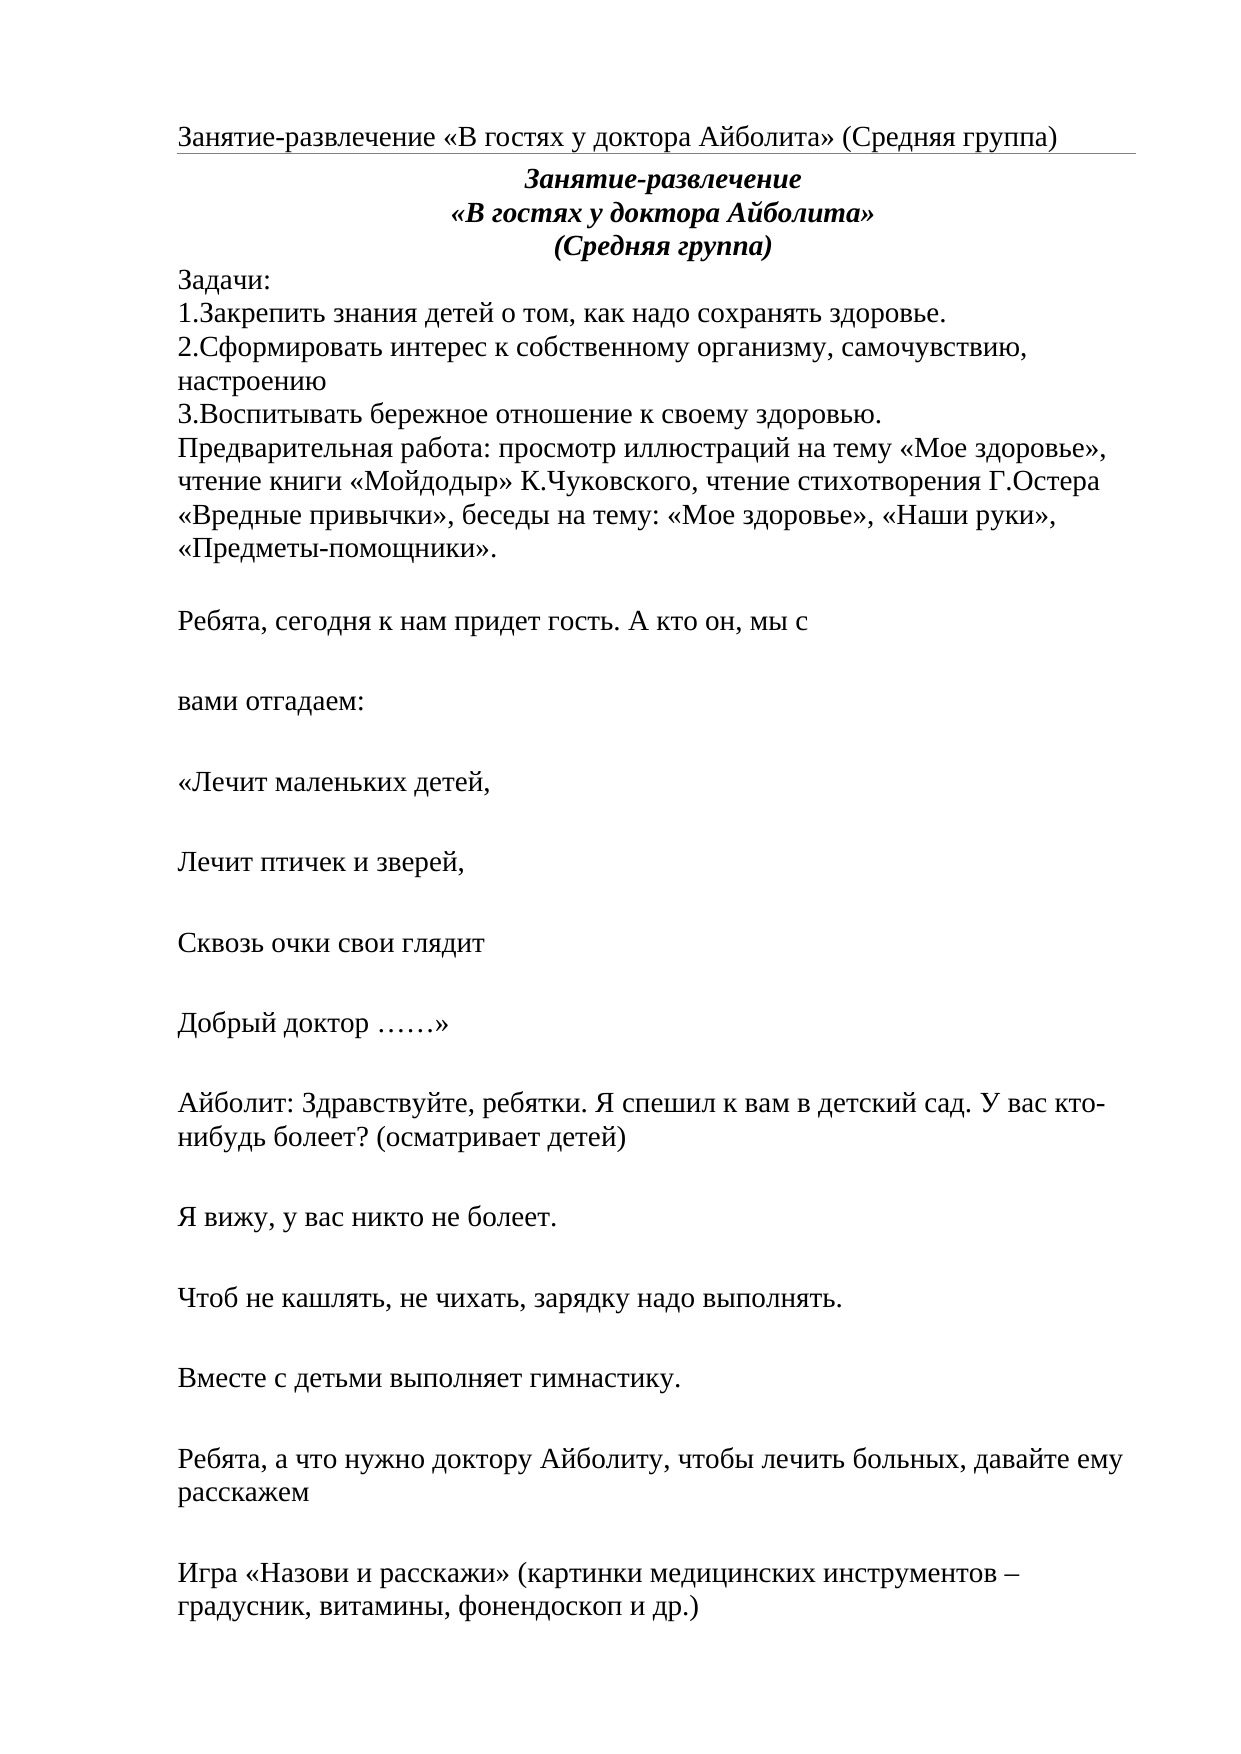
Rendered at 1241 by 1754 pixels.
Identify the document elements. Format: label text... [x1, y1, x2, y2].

text Ребята, а что нужно доктору Айболиту, чтобы лечить больных, давайте ему расскажем [177, 1441, 1152, 1508]
text Добрый доктор ……» [177, 1005, 1152, 1039]
text Игра «Назови и расскажи» (картинки медицинских инструментов – градусник, витамины, фонендоскоп и др.) [177, 1555, 1152, 1622]
text 3.Воспитывать бережное отношение к своему здоровью. [177, 396, 1152, 430]
text вами отгадаем: [177, 683, 1152, 717]
text Задачи: [177, 262, 1152, 296]
text Чтоб не кашлять, не чихать, зарядку надо выполнять. [177, 1280, 1152, 1313]
text Занятие-развлечение «В гостях у доктора Айболита» (Средняя группа) [177, 118, 1136, 153]
text «В гостях у доктора Айболита» [177, 195, 1152, 228]
text Сквозь очки свои глядит [177, 925, 1152, 958]
text 2.Сформировать интерес к собственному организму, самочувствию, настроению [177, 329, 1152, 396]
text Занятие-развлечение [177, 161, 1152, 195]
text Предварительная работа: просмотр иллюстраций на тему «Мое здоровье», чтение книги «Мойдодыр» К.Чуковского, чтение стихотворения Г.Остера «Вредные привычки», беседы на тему: «Мое здоровье», «Наши руки», «Предметы-помощники». [177, 430, 1152, 564]
text Вместе с детьми выполняет гимнастику. [177, 1360, 1152, 1394]
text «Лечит маленьких детей, [177, 764, 1152, 797]
text Я вижу, у вас никто не болеет. [177, 1199, 1152, 1233]
text Айболит: Здравствуйте, ребятки. Я спешил к вам в детский сад. У вас кто-нибудь болеет? (осматривает детей) [177, 1086, 1152, 1153]
text (Средняя группа) [177, 228, 1152, 262]
text 1.Закрепить знания детей о том, как надо сохранять здоровье. [177, 296, 1152, 329]
text Ребята, сегодня к нам придет гость. А кто он, мы с [177, 603, 1152, 637]
text Лечит птичек и зверей, [177, 844, 1152, 878]
